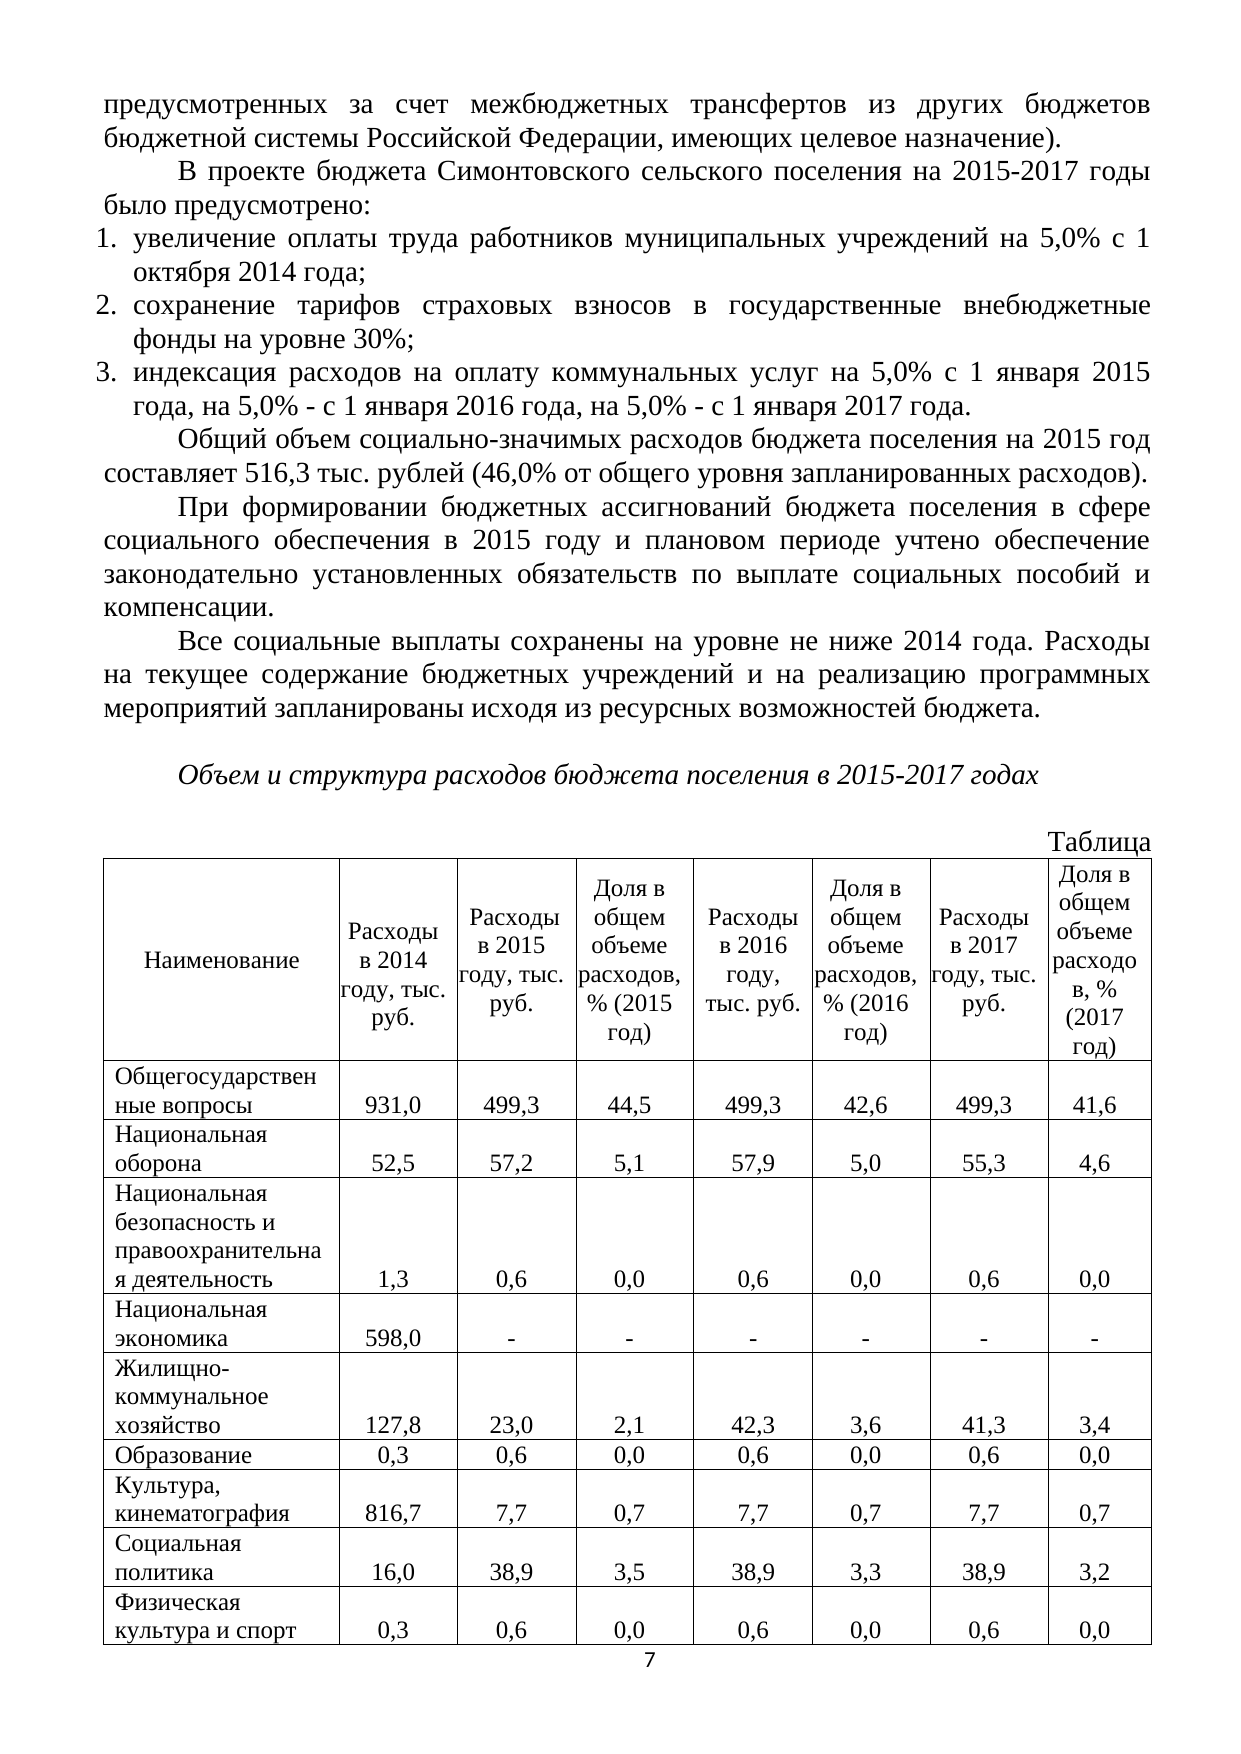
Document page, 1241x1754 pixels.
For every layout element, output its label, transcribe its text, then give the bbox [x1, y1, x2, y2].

table_cell - [931, 1294, 1048, 1352]
table_header Доля в общем объеме расходов, % (2017 год) [1049, 859, 1151, 1060]
table_cell 52,5 [340, 1120, 457, 1177]
table_cell 0,7 [577, 1470, 693, 1527]
table_cell 3,3 [813, 1528, 930, 1586]
table_cell Жилищно-коммунальное хозяйство [104, 1353, 339, 1439]
table_cell 16,0 [340, 1528, 457, 1586]
table_cell 499,3 [931, 1061, 1048, 1118]
table_cell - [694, 1294, 812, 1352]
table_cell 38,9 [931, 1528, 1048, 1586]
list сохранение тарифов страховых взносов в государственные внебюджетные фонды на уровне 30%; [95, 287, 1152, 354]
table_cell Образование [104, 1440, 339, 1469]
table_cell 3,2 [1049, 1528, 1151, 1586]
table_header Наименование [104, 859, 339, 1060]
table_cell 0,0 [577, 1178, 693, 1293]
table_cell Социальная политика [104, 1528, 339, 1586]
table_cell - [577, 1294, 693, 1352]
table_cell 5,0 [813, 1120, 930, 1177]
table_cell 0,0 [1049, 1440, 1151, 1469]
table_cell 931,0 [340, 1061, 457, 1118]
table_cell 0,0 [577, 1587, 693, 1644]
table_cell 0,7 [1049, 1470, 1151, 1527]
table_cell 0,0 [1049, 1178, 1151, 1293]
text Таблица [103, 824, 1152, 858]
table_cell 3,4 [1049, 1353, 1151, 1439]
table_cell Культура, кинематография [104, 1470, 339, 1527]
text В проекте бюджета Симонтовского сельского поселения на 2015-2017 годы было предусмотрено: [103, 153, 1152, 220]
table_cell 0,0 [577, 1440, 693, 1469]
list индексация расходов на оплату коммунальных услуг на 5,0% с 1 января 2015 года, на 5,0% - с 1 января 2016 года, на 5,0% - с 1 января 2017 года. [95, 354, 1152, 422]
table_cell 0,6 [694, 1440, 812, 1469]
table_cell 499,3 [458, 1061, 576, 1118]
table_cell 0,6 [694, 1587, 812, 1644]
table_cell 816,7 [340, 1470, 457, 1527]
table_cell 38,9 [694, 1528, 812, 1586]
table_cell 499,3 [694, 1061, 812, 1118]
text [103, 86, 1152, 153]
table_cell 0,0 [813, 1178, 930, 1293]
table_cell 0,7 [813, 1470, 930, 1527]
table_cell 3,6 [813, 1353, 930, 1439]
table_cell 44,5 [577, 1061, 693, 1118]
text Объем и структура расходов бюджета поселения в 2015-2017 годах [103, 757, 1152, 791]
table_cell 598,0 [340, 1294, 457, 1352]
table_cell - [458, 1294, 576, 1352]
table_cell 1,3 [340, 1178, 457, 1293]
text При формировании бюджетных ассигнований бюджета поселения в сфере социального обеспечения в 2015 году и плановом периоде учтено обеспечение законодательно установленных обязательств по выплате социальных пособий и компенсации. [103, 489, 1152, 623]
table_cell 0,6 [458, 1587, 576, 1644]
table_header Расходы в 2016 году, тыс. руб. [694, 859, 812, 1060]
table_header Расходы в 2014 году, тыс. руб. [340, 859, 457, 1060]
table_cell - [813, 1294, 930, 1352]
table_cell 0,3 [340, 1587, 457, 1644]
table_cell 0,6 [931, 1178, 1048, 1293]
table_cell Общегосударственные вопросы [104, 1061, 339, 1118]
table_cell 0,0 [813, 1587, 930, 1644]
text Все социальные выплаты сохранены на уровне не ниже 2014 года. Расходы на текущее содержание бюджетных учреждений и на реализацию программных мероприятий запланированы исходя из ресурсных возможностей бюджета. [103, 623, 1152, 723]
table_cell 0,6 [694, 1178, 812, 1293]
table_cell 0,6 [931, 1440, 1048, 1469]
table_cell Национальная экономика [104, 1294, 339, 1352]
table_cell 23,0 [458, 1353, 576, 1439]
table_cell 0,6 [931, 1587, 1048, 1644]
table_cell 0,3 [340, 1440, 457, 1469]
table_cell 38,9 [458, 1528, 576, 1586]
table_cell 57,9 [694, 1120, 812, 1177]
table_cell 42,6 [813, 1061, 930, 1118]
table_cell 41,3 [931, 1353, 1048, 1439]
table_cell 7,7 [458, 1470, 576, 1527]
table_header Расходы в 2017 году, тыс. руб. [931, 859, 1048, 1060]
table_header Расходы в 2015 году, тыс. руб. [458, 859, 576, 1060]
table_cell 0,0 [813, 1440, 930, 1469]
table_cell 55,3 [931, 1120, 1048, 1177]
table_cell 57,2 [458, 1120, 576, 1177]
table_header Доля в общем объеме расходов, % (2015 год) [577, 859, 693, 1060]
table_cell Национальная оборона [104, 1120, 339, 1177]
table_cell 127,8 [340, 1353, 457, 1439]
table_cell 0,6 [458, 1178, 576, 1293]
table_cell 7,7 [931, 1470, 1048, 1527]
table_cell 3,5 [577, 1528, 693, 1586]
table_cell 42,3 [694, 1353, 812, 1439]
table_cell 7,7 [694, 1470, 812, 1527]
table_cell Физическая культура и спорт [104, 1587, 339, 1644]
table_cell 0,0 [1049, 1587, 1151, 1644]
table_cell Национальная безопасность и правоохранительная деятельность [104, 1178, 339, 1293]
table_cell - [1049, 1294, 1151, 1352]
table_cell 5,1 [577, 1120, 693, 1177]
table_cell 2,1 [577, 1353, 693, 1439]
table_cell 41,6 [1049, 1061, 1151, 1118]
table_cell 0,6 [458, 1440, 576, 1469]
text Общий объем социально-значимых расходов бюджета поселения на 2015 год составляет 516,3 тыс. рублей (46,0% от общего уровня запланированных расходов). [103, 422, 1152, 489]
table_header Доля в общем объеме расходов, % (2016 год) [813, 859, 930, 1060]
table_cell 4,6 [1049, 1120, 1151, 1177]
list увеличение оплаты труда работников муниципальных учреждений на 5,0% с 1 октября 2014 года; [95, 220, 1152, 287]
